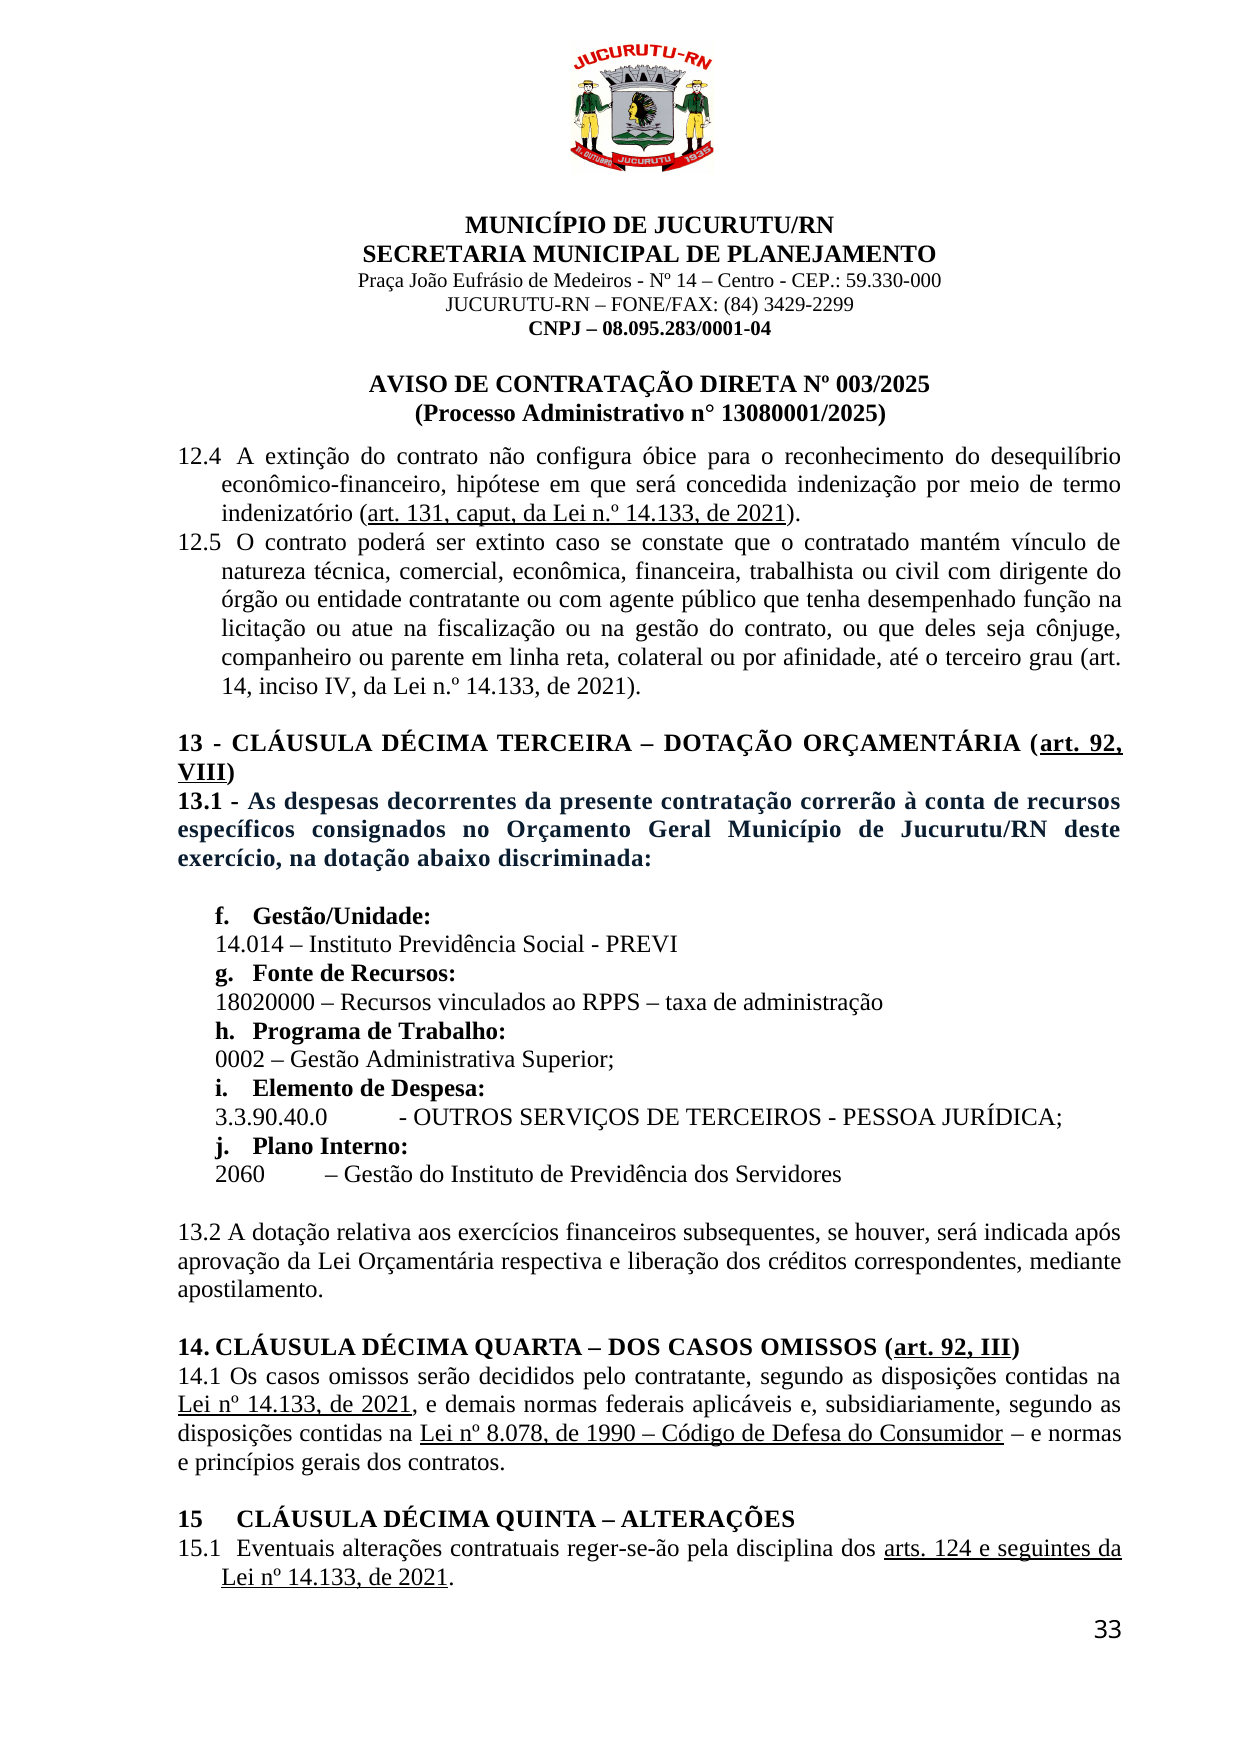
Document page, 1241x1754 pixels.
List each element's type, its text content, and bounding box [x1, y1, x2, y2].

list O contrato poderá ser extinto caso se constate que o contratado mantém vínculo de natureza técnica, comercial, econômica, financeira, trabalhista ou civil com dirigente do órgão ou entidade contratante ou com agente público que tenha desempenhado função na licitação ou atue na fiscalização ou na gestão do contrato, ou que deles seja cônjuge, companheiro ou parente em linha reta, colateral ou por afinidade, até o terceiro grau (art. 14, inciso IV, da Lei n.º 14.133, de 2021). [177, 527, 1122, 699]
list Elemento de Despesa: [215, 1073, 1122, 1102]
list Fonte de Recursos: [215, 958, 1122, 987]
list CLÁUSULA DÉCIMA QUARTA – DOS CASOS OMISSOS (art. 92, III) [177, 1332, 1122, 1361]
text 18020000 – Recursos vinculados ao RPPS – taxa de administração [215, 987, 1122, 1016]
list CLÁUSULA DÉCIMA QUINTA – ALTERAÇÕES [177, 1504, 1122, 1533]
list 13.2 A dotação relativa aos exercícios financeiros subsequentes, se houver, será indicada após aprovação da Lei Orçamentária respectiva e liberação dos créditos correspondentes, mediante apostilamento. [177, 1217, 1122, 1303]
list Gestão/Unidade: [215, 901, 1122, 929]
list A extinção do contrato não configura óbice para o reconhecimento do desequilíbrio econômico-financeiro, hipótese em que será concedida indenização por meio de termo indenizatório (art. 131, caput, da Lei n.º 14.133, de 2021). [177, 441, 1122, 527]
text 0002 – Gestão Administrativa Superior; [215, 1044, 1122, 1073]
list Eventuais alterações contratuais reger-se-ão pela disciplina dos arts. 124 e seguintes da Lei nº 14.133, de 2021. [177, 1533, 1122, 1591]
text 13 - CLÁUSULA DÉCIMA TERCEIRA – DOTAÇÃO ORÇAMENTÁRIA (art. 92, VIII) [177, 728, 1122, 786]
list Programa de Trabalho: [215, 1016, 1122, 1044]
list Plano Interno: [215, 1131, 1122, 1159]
list - OUTROS SERVIÇOS DE TERCEIROS - PESSOA JURÍDICA; [215, 1102, 1122, 1131]
text 14.014 – Instituto Previdência Social - PREVI [215, 929, 1122, 958]
list – Gestão do Instituto de Previdência dos Servidores [215, 1159, 1122, 1188]
list 14.1 Os casos omissos serão decididos pelo contratante, segundo as disposições contidas na Lei nº 14.133, de 2021, e demais normas federais aplicáveis e, subsidiariamente, segundo as disposições contidas na Lei nº 8.078, de 1990 – Código de Defesa do Consumidor – e normas e princípios gerais dos contratos. [177, 1361, 1122, 1476]
text 13.1 - As despesas decorrentes da presente contratação correrão à conta de recursos específicos consignados no Orçamento Geral Município de Jucurutu/RN deste exercício, na dotação abaixo discriminada: [177, 786, 1122, 872]
